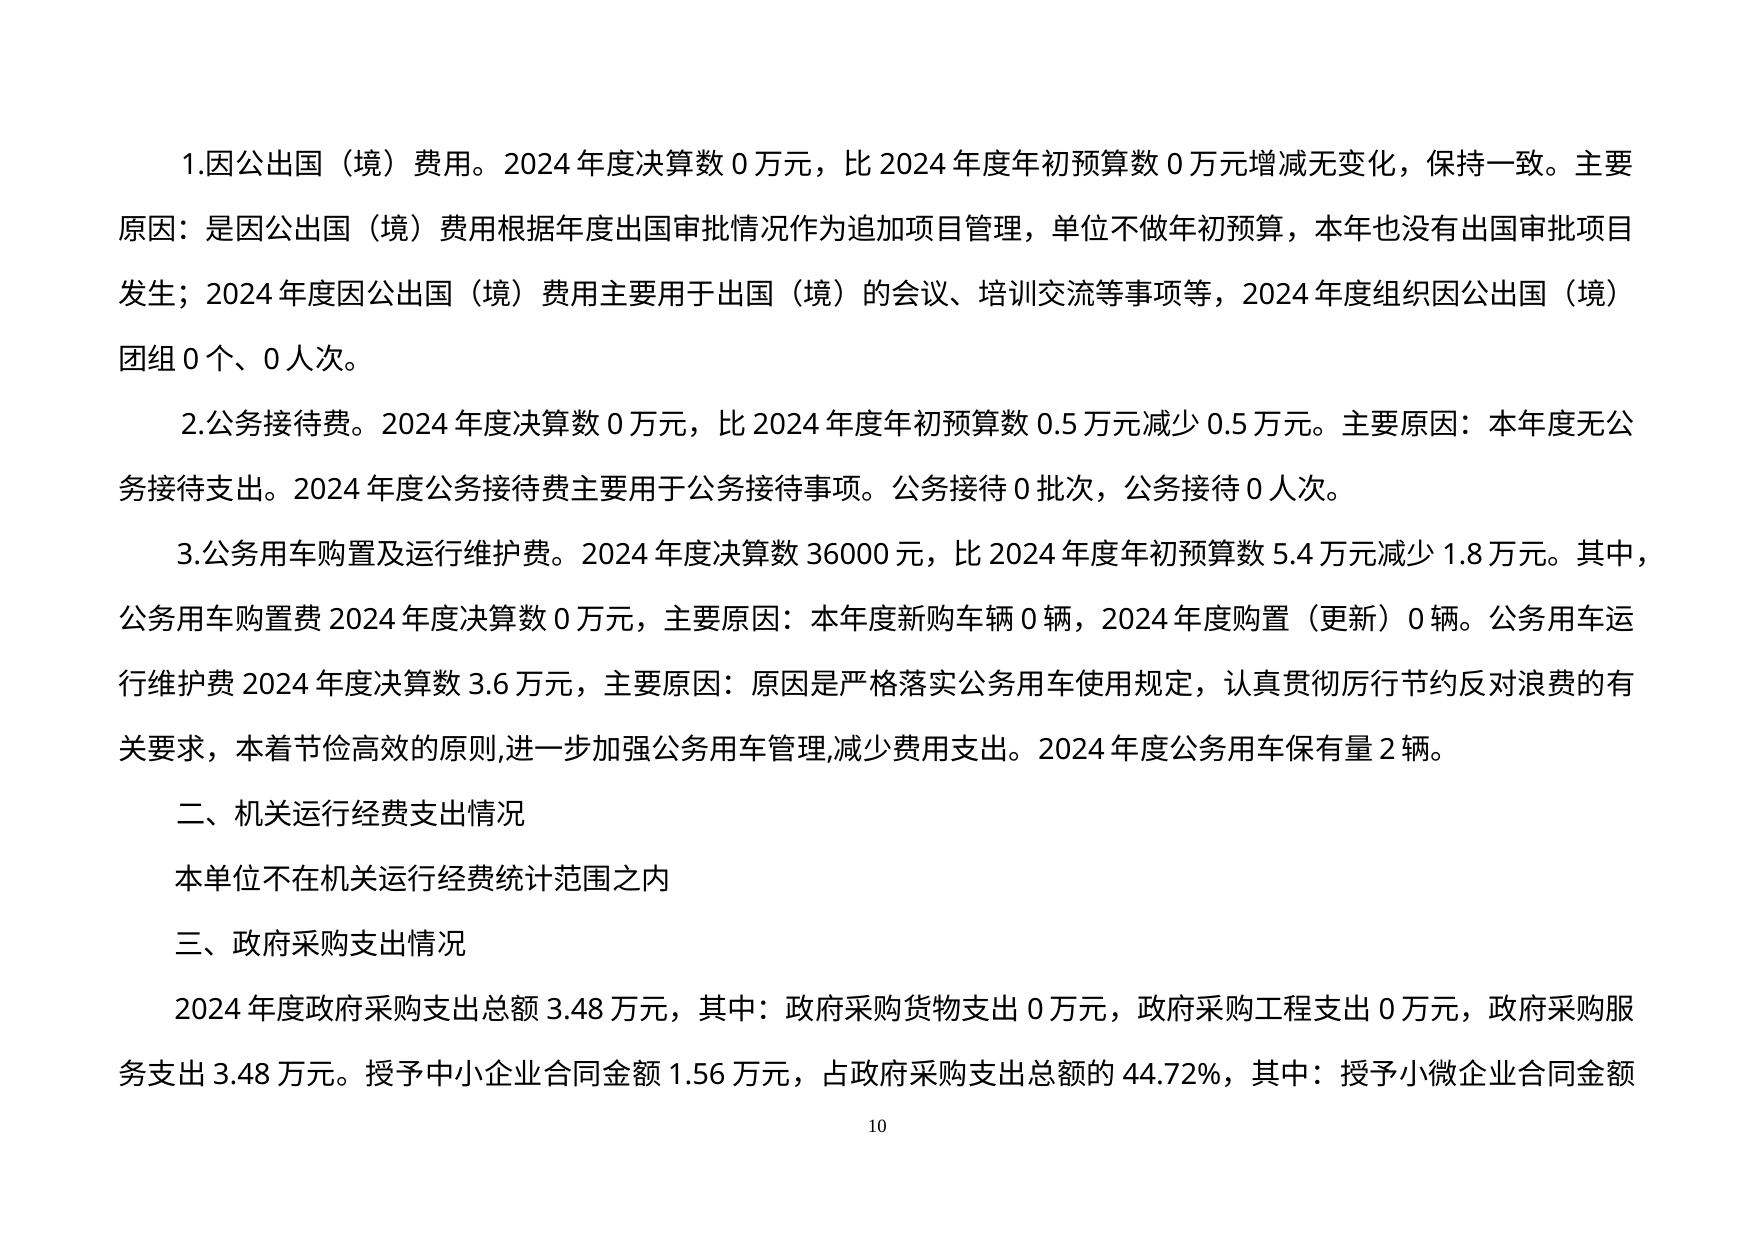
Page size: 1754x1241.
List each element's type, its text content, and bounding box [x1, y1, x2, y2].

text 三、政府采购支出情况 [174, 909, 1636, 974]
text 本单位不在机关运行经费统计范围之内 [174, 844, 1636, 909]
text 2.公务接待费。2024年度决算数0万元，比2024年度年初预算数0.5万元减少0.5万元。主要原因：本年度无公务接待支出。2024年度公务接待费主要用于公务接待事项。公务接待0批次，公务接待0人次。 [118, 389, 1636, 519]
text 二、机关运行经费支出情况 [118, 779, 1636, 844]
text 3.公务用车购置及运行维护费。2024年度决算数36000元，比2024年度年初预算数5.4万元减少1.8万元。其中，公务用车购置费2024年度决算数0万元，主要原因：本年度新购车辆0辆，2024年度购置（更新）0辆。公务用车运行维护费2024年度决算数3.6万元，主要原因：原因是严格落实公务用车使用规定，认真贯彻厉行节约反对浪费的有关要求，本着节俭高效的原则,进一步加强公务用车管理,减少费用支出。2024年度公务用车保有量2辆。 [118, 519, 1636, 779]
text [118, 974, 1636, 1104]
text 1.因公出国（境）费用。2024年度决算数0万元，比2024年度年初预算数0万元增减无变化，保持一致。主要原因：是因公出国（境）费用根据年度出国审批情况作为追加项目管理，单位不做年初预算，本年也没有出国审批项目发生；2024年度因公出国（境）费用主要用于出国（境）的会议、培训交流等事项等，2024年度组织因公出国（境）团组0个、0人次。 [118, 129, 1636, 389]
